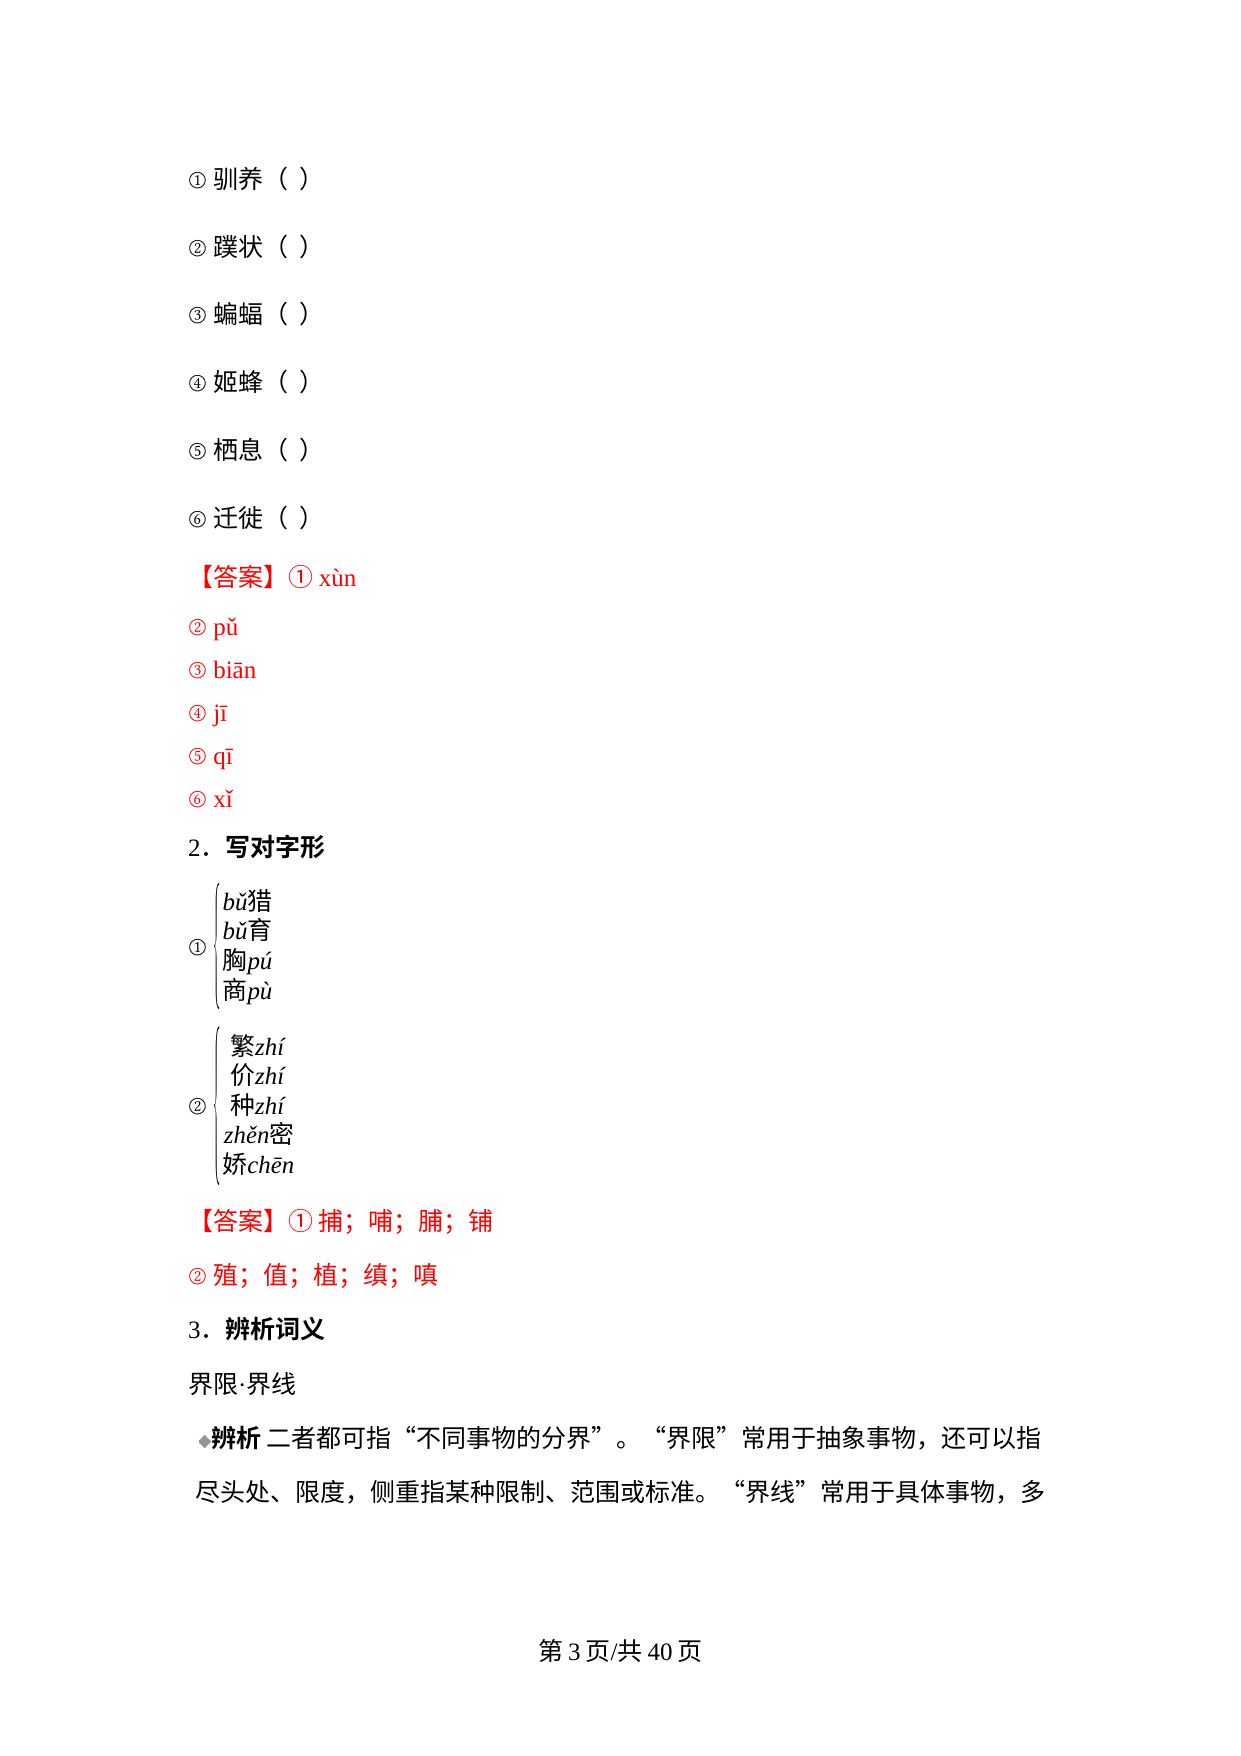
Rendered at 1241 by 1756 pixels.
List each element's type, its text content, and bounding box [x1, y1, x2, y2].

text ④ 姬蜂（ ） [188, 354, 1052, 399]
text ② 蹼状（ ） [188, 218, 1052, 263]
text 3．辨析词义 [188, 1310, 1052, 1346]
text 2．写对字形 [188, 828, 1052, 864]
text ⑥ xǐ [188, 784, 1052, 813]
text ③ biān [188, 655, 1052, 684]
picture [198, 1435, 211, 1448]
text ① [188, 882, 1052, 1011]
text 【答案】① xùn [188, 558, 1052, 594]
text ③ 蝙蝠（ ） [188, 286, 1052, 331]
text ② pǔ [188, 612, 1052, 641]
text ② [188, 1025, 1052, 1187]
text ⑥ 迁徙（ ） [188, 490, 1052, 535]
text ⑤ 栖息（ ） [188, 422, 1052, 467]
text ② 殖；值；植；缜；嗔 [188, 1255, 1052, 1292]
text ⑤ qī [188, 741, 1052, 770]
text ④ jī [188, 698, 1052, 727]
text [188, 1418, 1052, 1509]
text ① 驯养（ ） [188, 150, 1052, 195]
text 界限·界线 [188, 1364, 1052, 1400]
text 【答案】① 捕；哺；脯；铺 [188, 1201, 1052, 1237]
